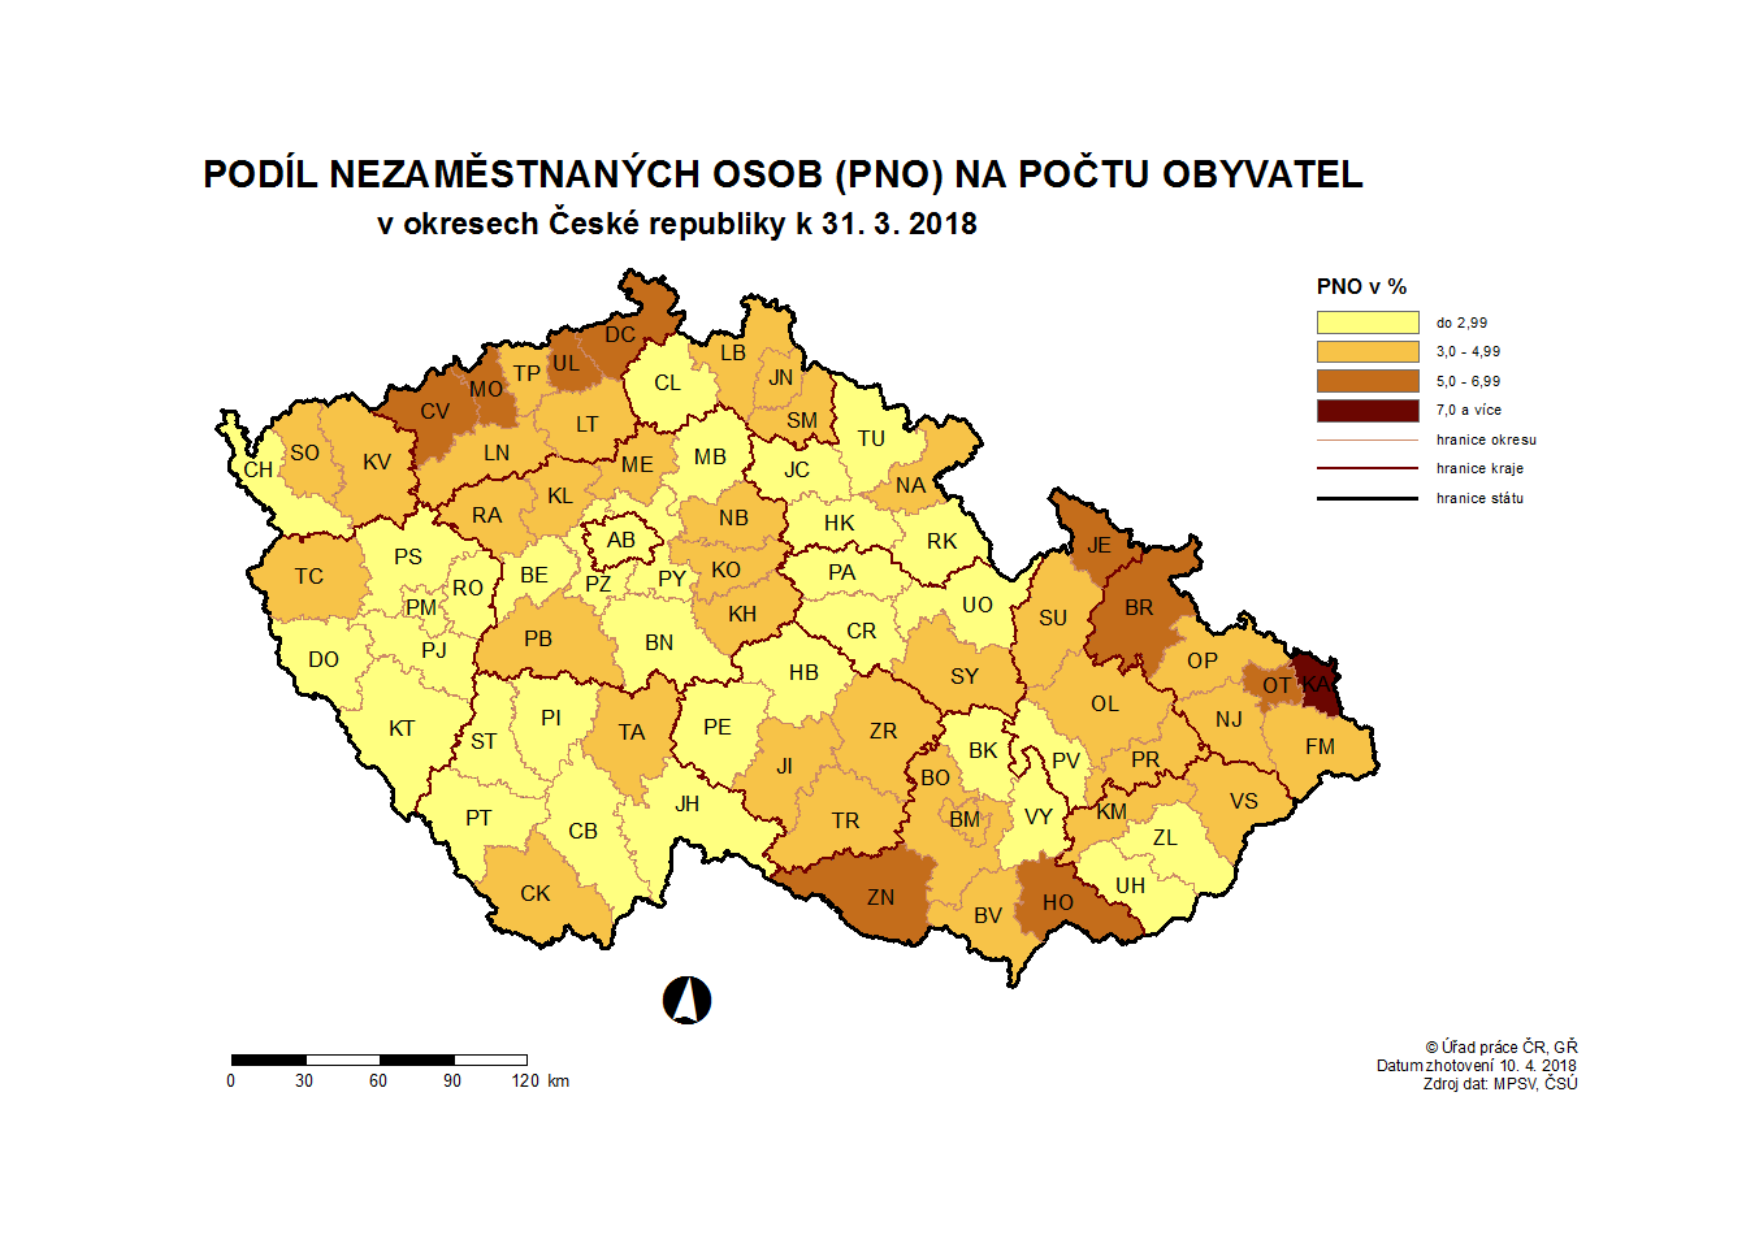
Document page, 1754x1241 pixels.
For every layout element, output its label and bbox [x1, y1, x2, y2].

picture [147, 103, 1607, 1135]
